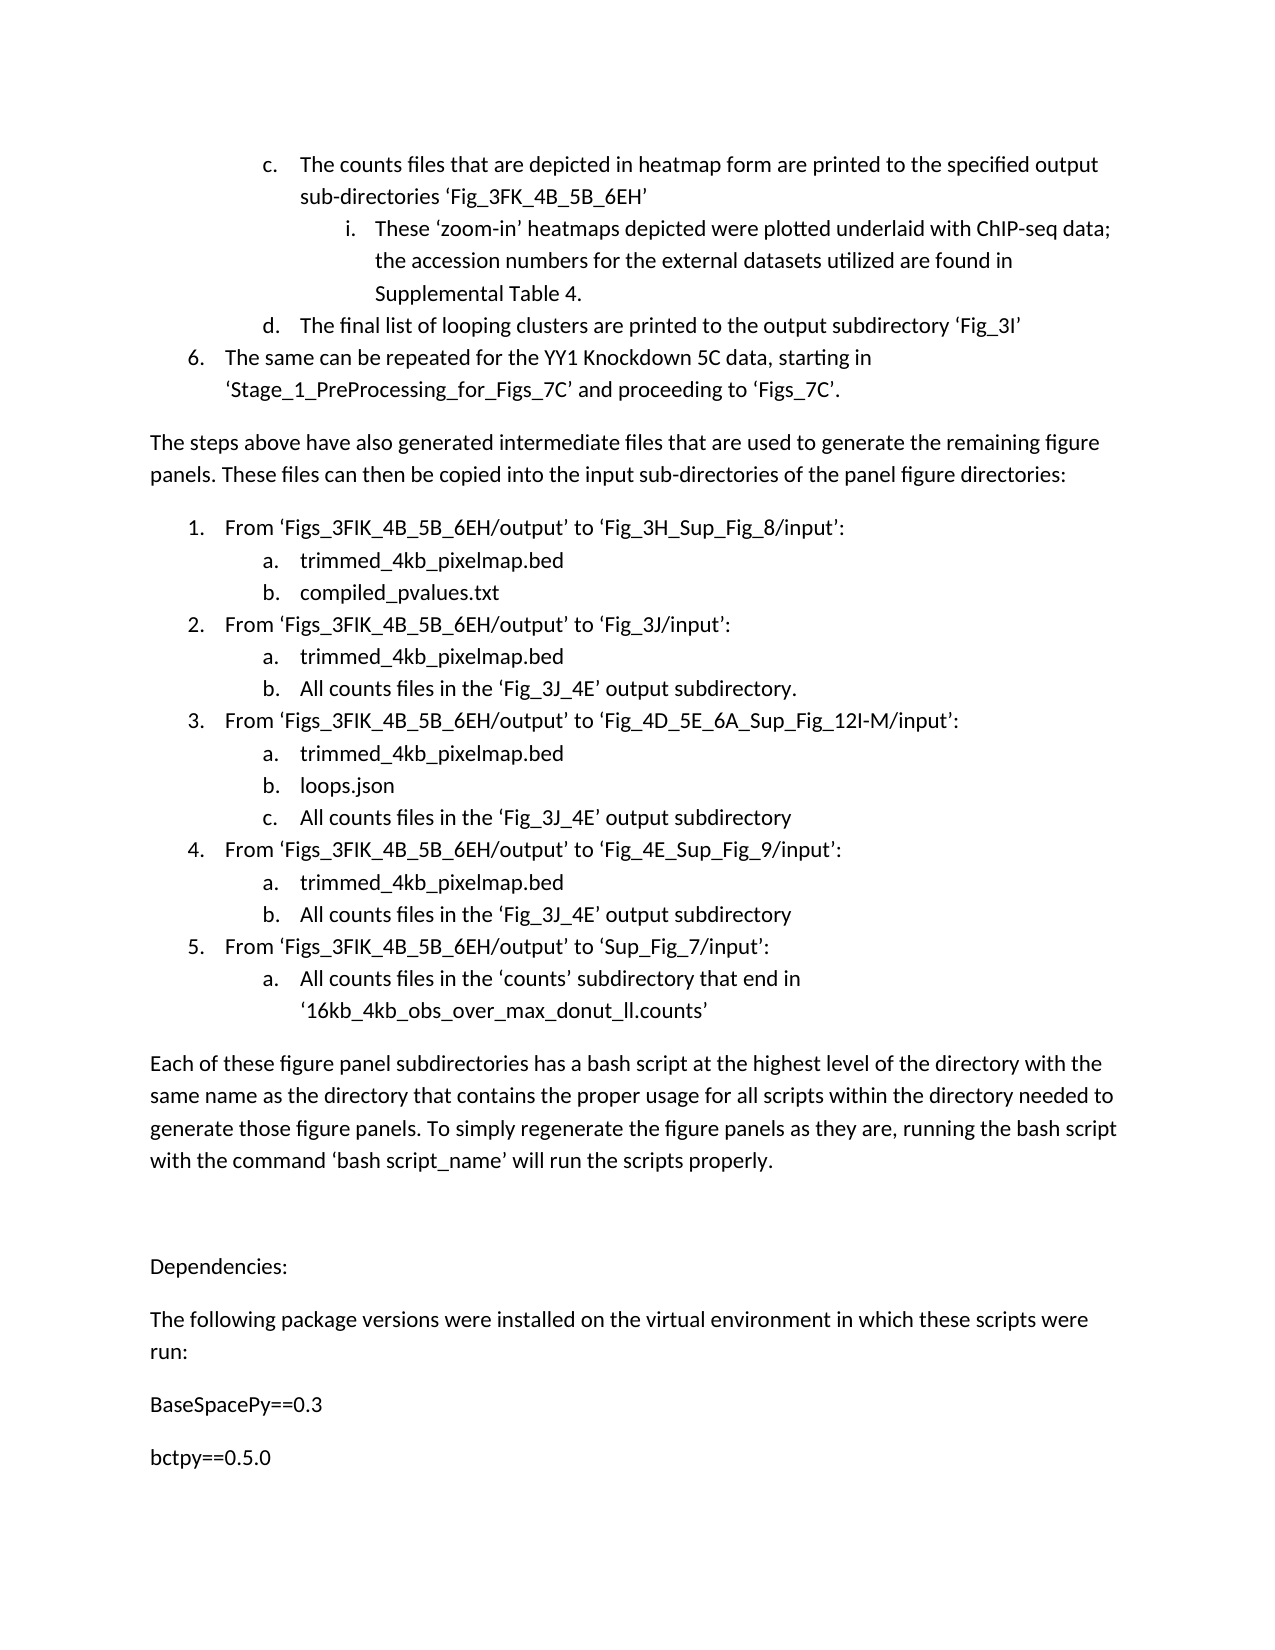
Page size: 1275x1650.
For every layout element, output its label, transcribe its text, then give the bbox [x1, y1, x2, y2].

list These ‘zoom-in’ heatmaps depicted were plotted underlaid with ChIP-seq data; the accession numbers for the external datasets utilized are found in Supplemental Table 4. [356, 214, 1125, 307]
list trimmed_4kb_pixelmap.bed [262, 868, 1125, 896]
list All counts files in the ‘Fig_3J_4E’ output subdirectory [262, 900, 1125, 928]
text Dependencies: [150, 1252, 1125, 1280]
text Each of these figure panel subdirectories has a bash script at the highest level of the directory with the same name as the directory that contains the proper usage for all scripts within the directory needed to generate those figure panels. To simply regenerate the figure panels as they are, running the bash script with the command ‘bash script_name’ will run the scripts properly. [150, 1049, 1125, 1174]
text bctpy==0.5.0 [150, 1443, 1125, 1471]
text The following package versions were installed on the virtual environment in which these scripts were run: [150, 1305, 1125, 1365]
list The same can be repeated for the YY1 Knockdown 5C data, starting in ‘Stage_1_PreProcessing_for_Figs_7C’ and proceeding to ‘Figs_7C’. [187, 343, 1125, 403]
list All counts files in the ‘counts’ subdirectory that end in ‘16kb_4kb_obs_over_max_donut_ll.counts’ [262, 964, 1125, 1024]
list trimmed_4kb_pixelmap.bed [262, 546, 1125, 574]
list All counts files in the ‘Fig_3J_4E’ output subdirectory [262, 803, 1125, 831]
list trimmed_4kb_pixelmap.bed [262, 642, 1125, 670]
list From ‘Figs_3FIK_4B_5B_6EH/output’ to ‘Fig_4D_5E_6A_Sup_Fig_12I-M/input’: [187, 707, 1125, 735]
list The final list of looping clusters are printed to the output subdirectory ‘Fig_3I’ [262, 311, 1125, 339]
list From ‘Figs_3FIK_4B_5B_6EH/output’ to ‘Fig_3J/input’: [187, 610, 1125, 638]
list All counts files in the ‘Fig_3J_4E’ output subdirectory. [262, 674, 1125, 702]
list From ‘Figs_3FIK_4B_5B_6EH/output’ to ‘Fig_4E_Sup_Fig_9/input’: [187, 835, 1125, 863]
list trimmed_4kb_pixelmap.bed [262, 739, 1125, 767]
list From ‘Figs_3FIK_4B_5B_6EH/output’ to ‘Sup_Fig_7/input’: [187, 932, 1125, 960]
list loops.json [262, 771, 1125, 799]
list compiled_pvalues.txt [262, 578, 1125, 606]
list From ‘Figs_3FIK_4B_5B_6EH/output’ to ‘Fig_3H_Sup_Fig_8/input’: [187, 513, 1125, 542]
text The steps above have also generated intermediate files that are used to generate the remaining figure panels. These files can then be copied into the input sub-directories of the panel figure directories: [150, 428, 1125, 488]
text BaseSpacePy==0.3 [150, 1390, 1125, 1418]
list The counts files that are depicted in heatmap form are printed to the specified output sub-directories ‘Fig_3FK_4B_5B_6EH’ [262, 150, 1125, 210]
